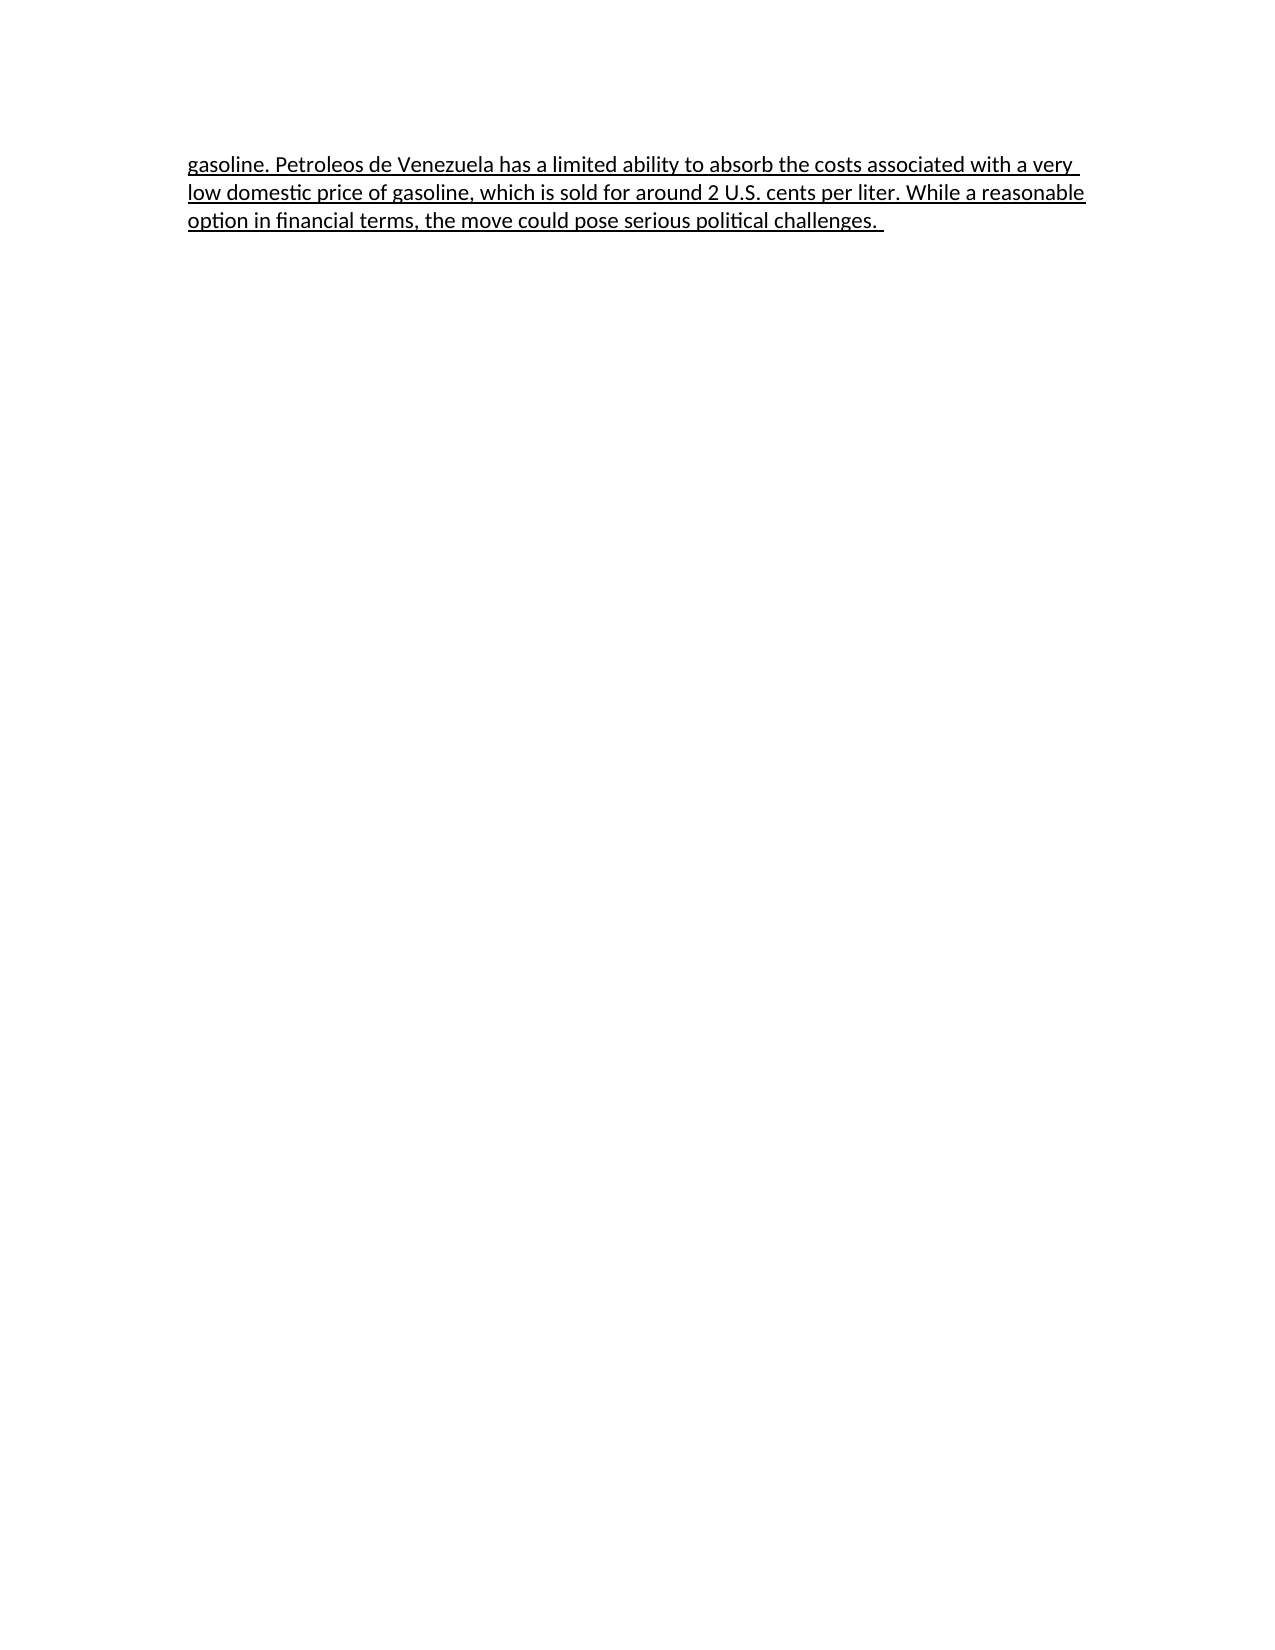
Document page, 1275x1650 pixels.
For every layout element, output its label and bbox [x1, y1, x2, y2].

text [187, 150, 1087, 234]
